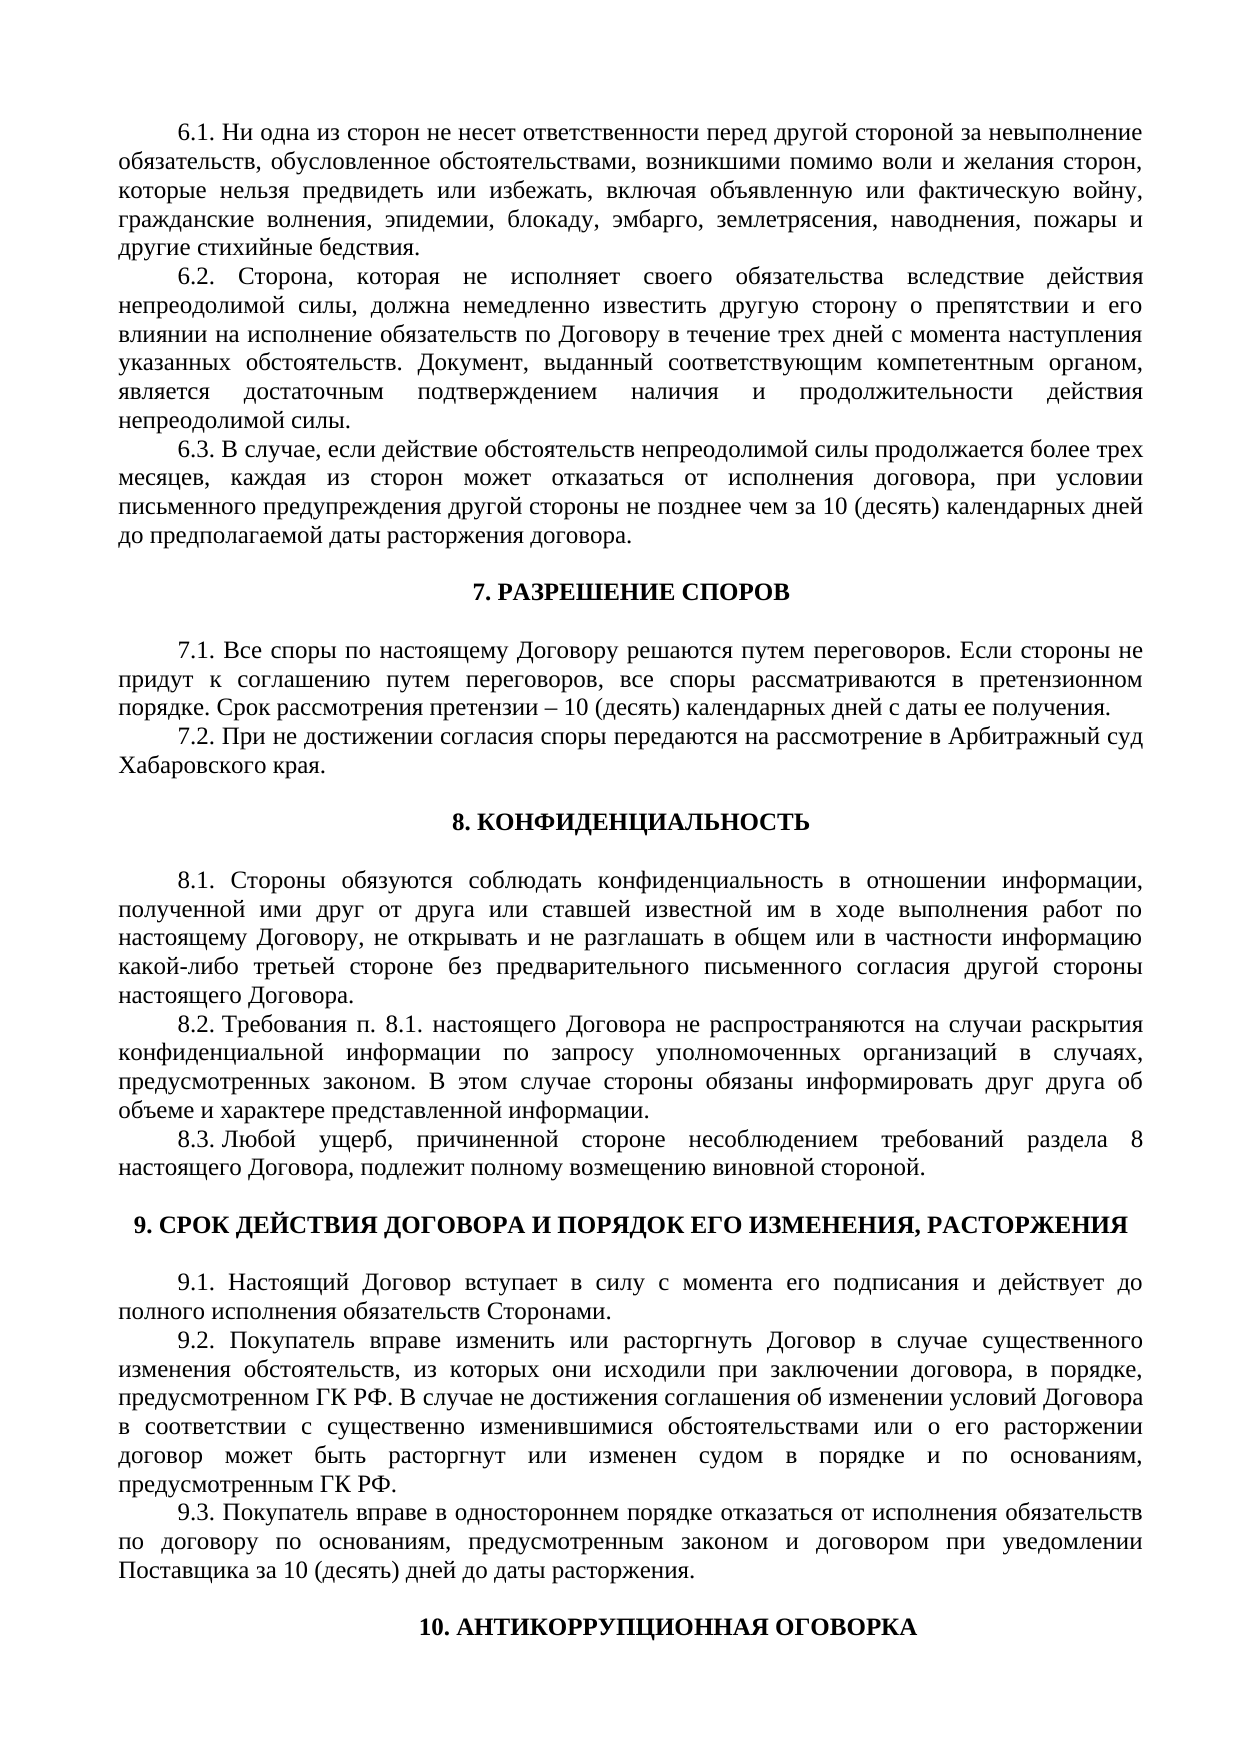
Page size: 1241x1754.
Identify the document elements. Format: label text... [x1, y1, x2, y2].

text 9.1. Настоящий Договор вступает в силу с момента его подписания и действует до полного исполнения обязательств Сторонами. [118, 1267, 1144, 1325]
text 9. СРОК ДЕЙСТВИЯ ДОГОВОРА И ПОРЯДОК ЕГО ИЗМЕНЕНИЯ, РАСТОРЖЕНИЯ [118, 1210, 1144, 1239]
text 7.1. Все споры по настоящему Договору решаются путем переговоров. Если стороны не придут к соглашению путем переговоров, все споры рассматриваются в претензионном порядке. Срок рассмотрения претензии – 10 (десять) календарных дней с даты ее получения. [118, 635, 1144, 721]
text 7. РАЗРЕШЕНИЕ СПОРОВ [118, 577, 1144, 606]
text 8. КОНФИДЕНЦИАЛЬНОСТЬ [118, 807, 1144, 836]
text 7.2. При не достижении согласия споры передаются на рассмотрение в Арбитражный суд Хабаровского края. [118, 721, 1144, 779]
text 6.3. В случае, если действие обстоятельств непреодолимой силы продолжается более трех месяцев, каждая из сторон может отказаться от исполнения договора, при условии письменного предупреждения другой стороны не позднее чем за 10 (десять) календарных дней до предполагаемой даты расторжения договора. [118, 434, 1144, 549]
text 8.2. Требования п. 8.1. настоящего Договора не распространяются на случаи раскрытия конфиденциальной информации по запросу уполномоченных организаций в случаях, предусмотренных законом. В этом случае стороны обязаны информировать друг друга об объеме и характере представленной информации. [118, 1009, 1144, 1124]
text 10. АНТИКОРРУПЦИОННАЯ ОГОВОРКА [118, 1612, 1144, 1641]
text 9.2. Покупатель вправе изменить или расторгнуть Договор в случае существенного изменения обстоятельств, из которых они исходили при заключении договора, в порядке, предусмотренном ГК РФ. В случае не достижения соглашения об изменении условий Договора в соответствии с существенно изменившимися обстоятельствами или о его расторжении договор может быть расторгнут или изменен судом в порядке и по основаниям, предусмотренным ГК РФ. [118, 1325, 1144, 1497]
text 8.3. Любой ущерб, причиненной стороне несоблюдением требований раздела 8 настоящего Договора, подлежит полному возмещению виновной стороной. [118, 1124, 1144, 1181]
text 6.2. Сторона, которая не исполняет своего обязательства вследствие действия непреодолимой силы, должна немедленно известить другую сторону о препятствии и его влиянии на исполнение обязательств по Договору в течение трех дней с момента наступления указанных обстоятельств. Документ, выданный соответствующим компетентным органом, является достаточным подтверждением наличия и продолжительности действия непреодолимой силы. [118, 261, 1144, 434]
text 6.1. Ни одна из сторон не несет ответственности перед другой стороной за невыполнение обязательств, обусловленное обстоятельствами, возникшими помимо воли и желания сторон, которые нельзя предвидеть или избежать, включая объявленную или фактическую войну, гражданские волнения, эпидемии, блокаду, эмбарго, землетрясения, наводнения, пожары и другие стихийные бедствия. [118, 117, 1144, 261]
text 8.1. Стороны обязуются соблюдать конфиденциальность в отношении информации, полученной ими друг от друга или ставшей известной им в ходе выполнения работ по настоящему Договору, не открывать и не разглашать в общем или в частности информацию какой-либо третьей стороне без предварительного письменного согласия другой стороны настоящего Договора. [118, 865, 1144, 1009]
text 9.3. Покупатель вправе в одностороннем порядке отказаться от исполнения обязательств по договору по основаниям, предусмотренным законом и договором при уведомлении Поставщика за 10 (десять) дней до даты расторжения. [118, 1497, 1144, 1584]
